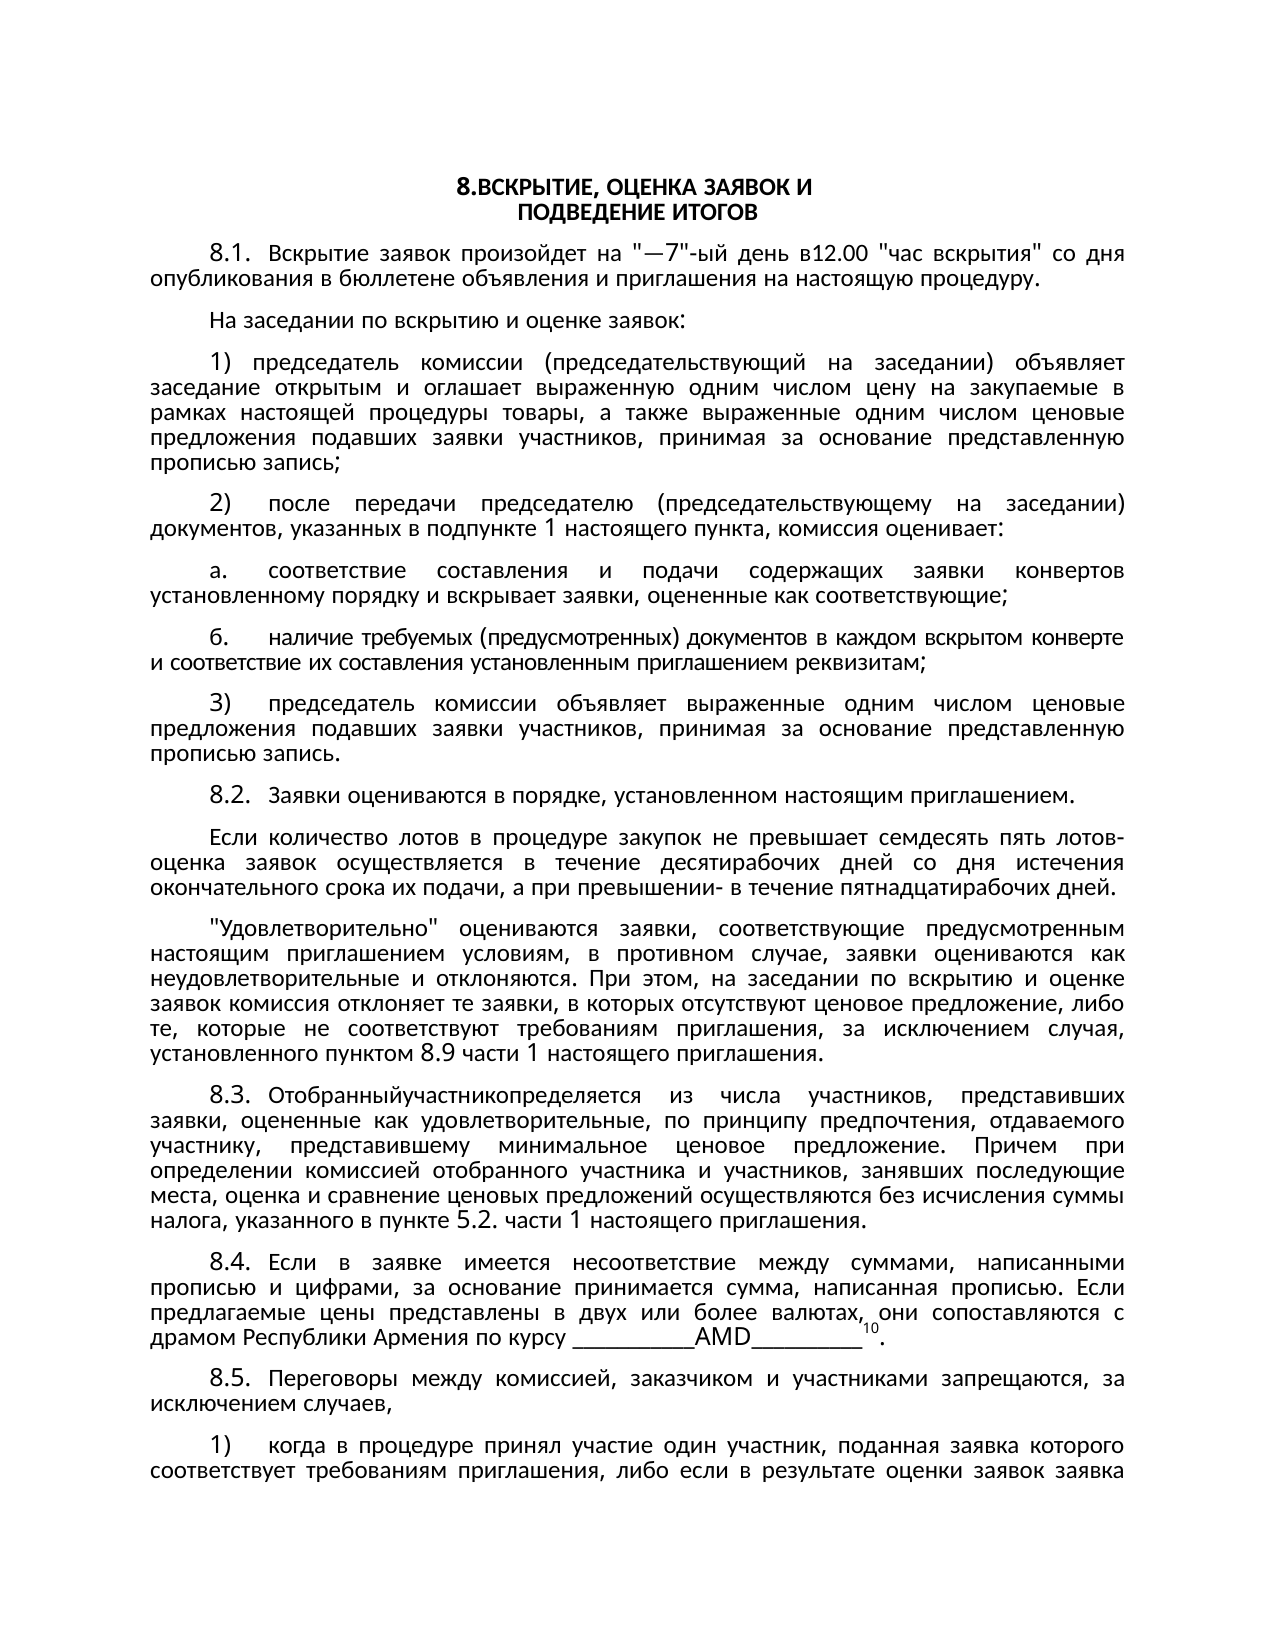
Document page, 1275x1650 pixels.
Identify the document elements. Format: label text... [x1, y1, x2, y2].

text Если количество лотов в процедуре закупок не превышает семдесять пять лотов- оценка заявок осуществляется в течение десятирабочих дней со дня истечения окончательного срока их подачи, а при превышении- в течение пятнадцатирабочих дней. [150, 825, 1125, 900]
text 1) председатель комиссии (председательствующий на заседании) объявляет заседание открытым и оглашает выраженную одним числом цену на закупаемые в рамках настоящей процедуры товары, а также выраженные одним числом ценовые предложения подавших заявки участников, принимая за основание представленную прописью запись; [150, 350, 1125, 475]
text 3) председатель комиссии объявляет выраженные одним числом ценовые предложения подавших заявки участников, принимая за основание представленную прописью запись. [150, 692, 1125, 767]
text 8.3. Отобранныйучастникопределяется из числа участников, представивших заявки, оцененные как удовлетворительные, по принципу предпочтения, отдаваемого участнику, представившему минимальное ценовое предложение. Причем при определении комиссией отобранного участника и участников, занявших последующие места, оценка и сравнение ценовых предложений осуществляются без исчисления суммы налога, указанного в пункте 5.2. части 1 настоящего приглашения. [150, 1083, 1125, 1233]
text 8.5. Переговоры между комиссией, заказчиком и участниками запрещаются, за исключением случаев, [150, 1367, 1125, 1417]
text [150, 1433, 1125, 1483]
text 8.1. Вскрытие заявок произойдет на "—7"-ый день в12.00 "час вскрытия" со дня опубликования в бюллетене объявления и приглашения на настоящую процедуру. [150, 242, 1125, 292]
text На заседании по вскрытию и оценке заявок: [150, 308, 1125, 333]
text "Удовлетворительно" оцениваются заявки, соответствующие предусмотренным настоящим приглашением условиям, в противном случае, заявки оцениваются как неудовлетворительные и отклоняются. При этом, на заседании по вскрытию и оценке заявок комиссия отклоняет те заявки, в которых отсутствуют ценовое предложение, либо те, которые не соответствуют требованиям приглашения, за исключением случая, установленного пунктом 8.9 части 1 настоящего приглашения. [150, 917, 1125, 1067]
text 2) после передачи председателю (председательствующему на заседании) документов, указанных в подпункте 1 настоящего пункта, комиссия оценивает: [150, 492, 1125, 542]
text 8.4. Если в заявке имеется несоответствие между суммами, написанными прописью и цифрами, за основание принимается сумма, написанная прописью. Если предлагаемые цены представлены в двух или более валютах, они сопоставляются с драмом Республики Армения по курсу ___________AMD__________10. [150, 1250, 1125, 1350]
text 8.ВСКРЫТИЕ, ОЦЕНКА ЗАЯВОК И ПОДВЕДЕНИЕ ИТОГОВ [150, 175, 1125, 225]
text 8.2. Заявки оцениваются в порядке, установленном настоящим приглашением. [150, 783, 1125, 808]
text б. наличие требуемых (предусмотренных) документов в каждом вскрытом конверте и соответствие их составления установленным приглашением реквизитам; [150, 625, 1125, 675]
text а. соответствие составления и подачи содержащих заявки конвертов установленному порядку и вскрывает заявки, оцененные как соответствующие; [150, 558, 1125, 608]
